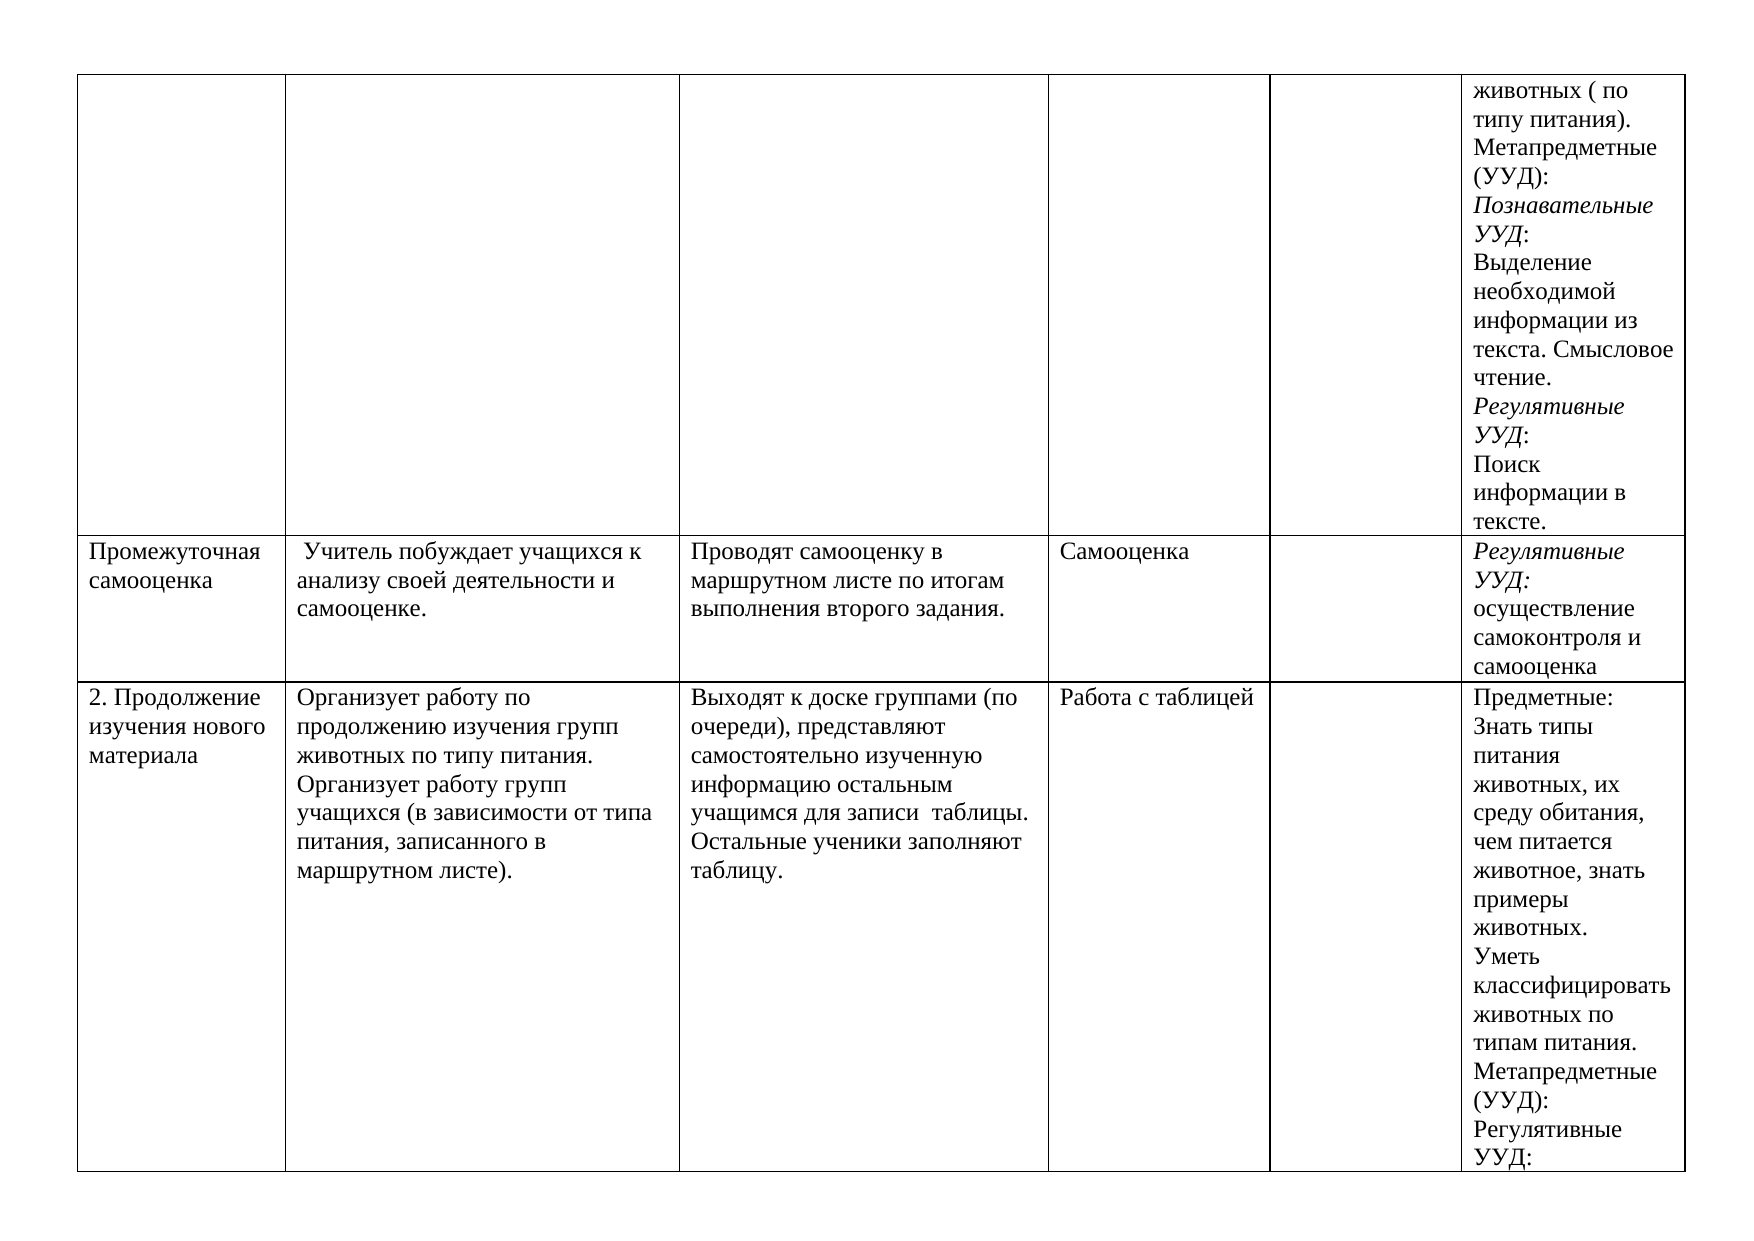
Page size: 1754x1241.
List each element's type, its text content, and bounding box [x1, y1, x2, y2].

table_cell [78, 75, 285, 535]
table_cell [1462, 683, 1684, 1171]
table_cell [680, 75, 1048, 535]
table_cell Промежуточная самооценка [78, 536, 285, 681]
table_cell [1271, 683, 1461, 1171]
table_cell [286, 75, 679, 535]
table_cell Работа с таблицей [1049, 683, 1269, 1171]
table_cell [1271, 75, 1461, 535]
table_cell Проводят самооценку в маршрутном листе по итогам выполнения второго задания. [680, 536, 1048, 681]
table_cell Самооценка [1049, 536, 1269, 681]
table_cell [1049, 75, 1269, 535]
table_cell Регулятивные УУД: осуществление самоконтроля и самооценка [1462, 536, 1684, 681]
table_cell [1462, 75, 1684, 535]
table_cell Учитель побуждает учащихся к анализу своей деятельности и самооценке. [286, 536, 679, 681]
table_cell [286, 683, 679, 1171]
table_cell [78, 683, 285, 1171]
table_cell [1271, 536, 1461, 681]
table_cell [680, 683, 1048, 1171]
